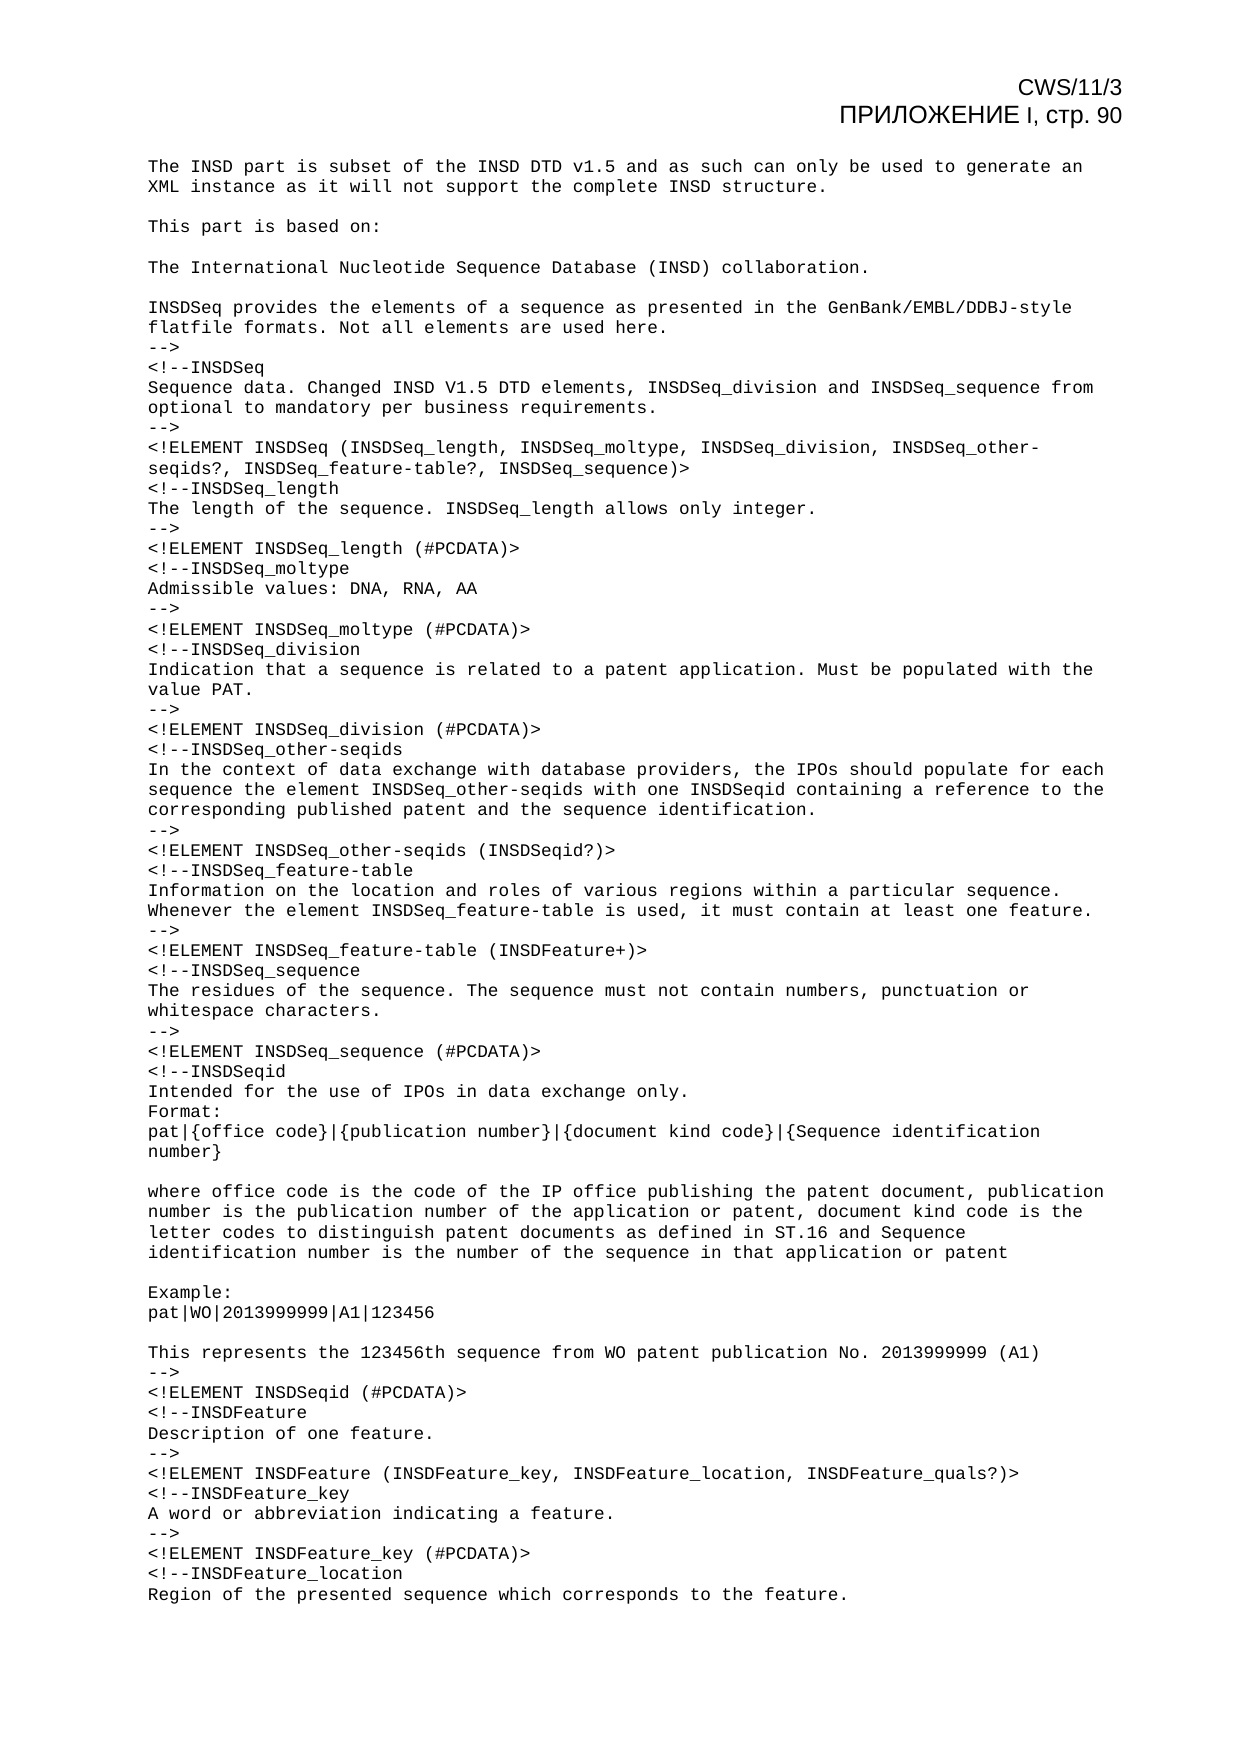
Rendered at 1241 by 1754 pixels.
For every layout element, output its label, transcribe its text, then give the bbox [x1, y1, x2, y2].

text <!--INSDSeq_feature-table [148, 861, 1122, 881]
text <!--INSDFeature [148, 1404, 1122, 1424]
text Information on the location and roles of various regions within a particular sequence. Whenever the element INSDSeq_feature-table is used, it must contain at least one feature. [148, 881, 1122, 922]
text <!ELEMENT INSDFeature_key (#PCDATA)> [148, 1545, 1122, 1565]
text <!ELEMENT INSDSeq_other-seqids (INSDSeqid?)> [148, 841, 1122, 861]
text <!ELEMENT INSDSeq_sequence (#PCDATA)> [148, 1042, 1122, 1062]
text <!ELEMENT INSDSeq_length (#PCDATA)> [148, 540, 1122, 560]
text Indication that a sequence is related to a patent application. Must be populated with the value PAT. [148, 660, 1122, 701]
text --> [148, 821, 1122, 841]
text <!--INSDSeq_division [148, 640, 1122, 660]
text <!--INSDSeq_other-seqids [148, 741, 1122, 761]
text This part is based on: [148, 218, 1122, 238]
text Sequence data. Changed INSD V1.5 DTD elements, INSDSeq_division and INSDSeq_sequence from optional to mandatory per business requirements. [148, 379, 1122, 419]
text Admissible values: DNA, RNA, AA [148, 580, 1122, 600]
text where office code is the code of the IP office publishing the patent document, publication number is the publication number of the application or patent, document kind code is the letter codes to distinguish patent documents as defined in ST.16 and Sequence identification number is the number of the sequence in that application or patent [148, 1183, 1122, 1263]
text --> [148, 1364, 1122, 1384]
text --> [148, 1444, 1122, 1464]
text --> [148, 519, 1122, 540]
text --> [148, 922, 1122, 942]
text <!ELEMENT INSDFeature (INSDFeature_key, INSDFeature_location, INSDFeature_quals?)> [148, 1464, 1122, 1484]
text This represents the 123456th sequence from WO patent publication No. 2013999999 (A1) [148, 1344, 1122, 1364]
text Description of one feature. [148, 1424, 1122, 1444]
text <!ELEMENT INSDSeq_division (#PCDATA)> [148, 721, 1122, 741]
text <!--INSDSeqid [148, 1062, 1122, 1082]
text <!ELEMENT INSDSeqid (#PCDATA)> [148, 1384, 1122, 1404]
text --> [148, 701, 1122, 721]
text The INSD part is subset of the INSD DTD v1.5 and as such can only be used to generate an XML instance as it will not support the complete INSD structure. [148, 158, 1122, 198]
text In the context of data exchange with database providers, the IPOs should populate for each sequence the element INSDSeq_other-seqids with one INSDSeqid containing a reference to the corresponding published patent and the sequence identification. [148, 761, 1122, 821]
text <!--INSDFeature_location [148, 1565, 1122, 1585]
text <!ELEMENT INSDSeq_moltype (#PCDATA)> [148, 620, 1122, 640]
text INSDSeq provides the elements of a sequence as presented in the GenBank/EMBL/DDBJ-style flatfile formats. Not all elements are used here. [148, 298, 1122, 339]
text <!--INSDSeq [148, 359, 1122, 379]
text <!--INSDSeq_sequence [148, 962, 1122, 982]
text The residues of the sequence. The sequence must not contain numbers, punctuation or whitespace characters. [148, 982, 1122, 1022]
text pat|{office code}|{publication number}|{document kind code}|{Sequence identification number} [148, 1123, 1122, 1163]
text The International Nucleotide Sequence Database (INSD) collaboration. [148, 258, 1122, 278]
text <!ELEMENT INSDSeq (INSDSeq_length, INSDSeq_moltype, INSDSeq_division, INSDSeq_other-seqids?, INSDSeq_feature-table?, INSDSeq_sequence)> [148, 439, 1122, 479]
text --> [148, 1525, 1122, 1545]
text The length of the sequence. INSDSeq_length allows only integer. [148, 499, 1122, 519]
text Format: [148, 1103, 1122, 1123]
text --> [148, 1022, 1122, 1042]
text <!--INSDSeq_length [148, 479, 1122, 499]
text --> [148, 419, 1122, 439]
text Intended for the use of IPOs in data exchange only. [148, 1082, 1122, 1103]
text Example: [148, 1283, 1122, 1304]
text pat|WO|2013999999|A1|123456 [148, 1304, 1122, 1324]
text <!ELEMENT INSDSeq_feature-table (INSDFeature+)> [148, 942, 1122, 962]
text A word or abbreviation indicating a feature. [148, 1505, 1122, 1525]
text <!--INSDSeq_moltype [148, 560, 1122, 580]
text <!--INSDFeature_key [148, 1484, 1122, 1505]
text Region of the presented sequence which corresponds to the feature. [148, 1585, 1122, 1605]
text --> [148, 339, 1122, 359]
text --> [148, 600, 1122, 620]
